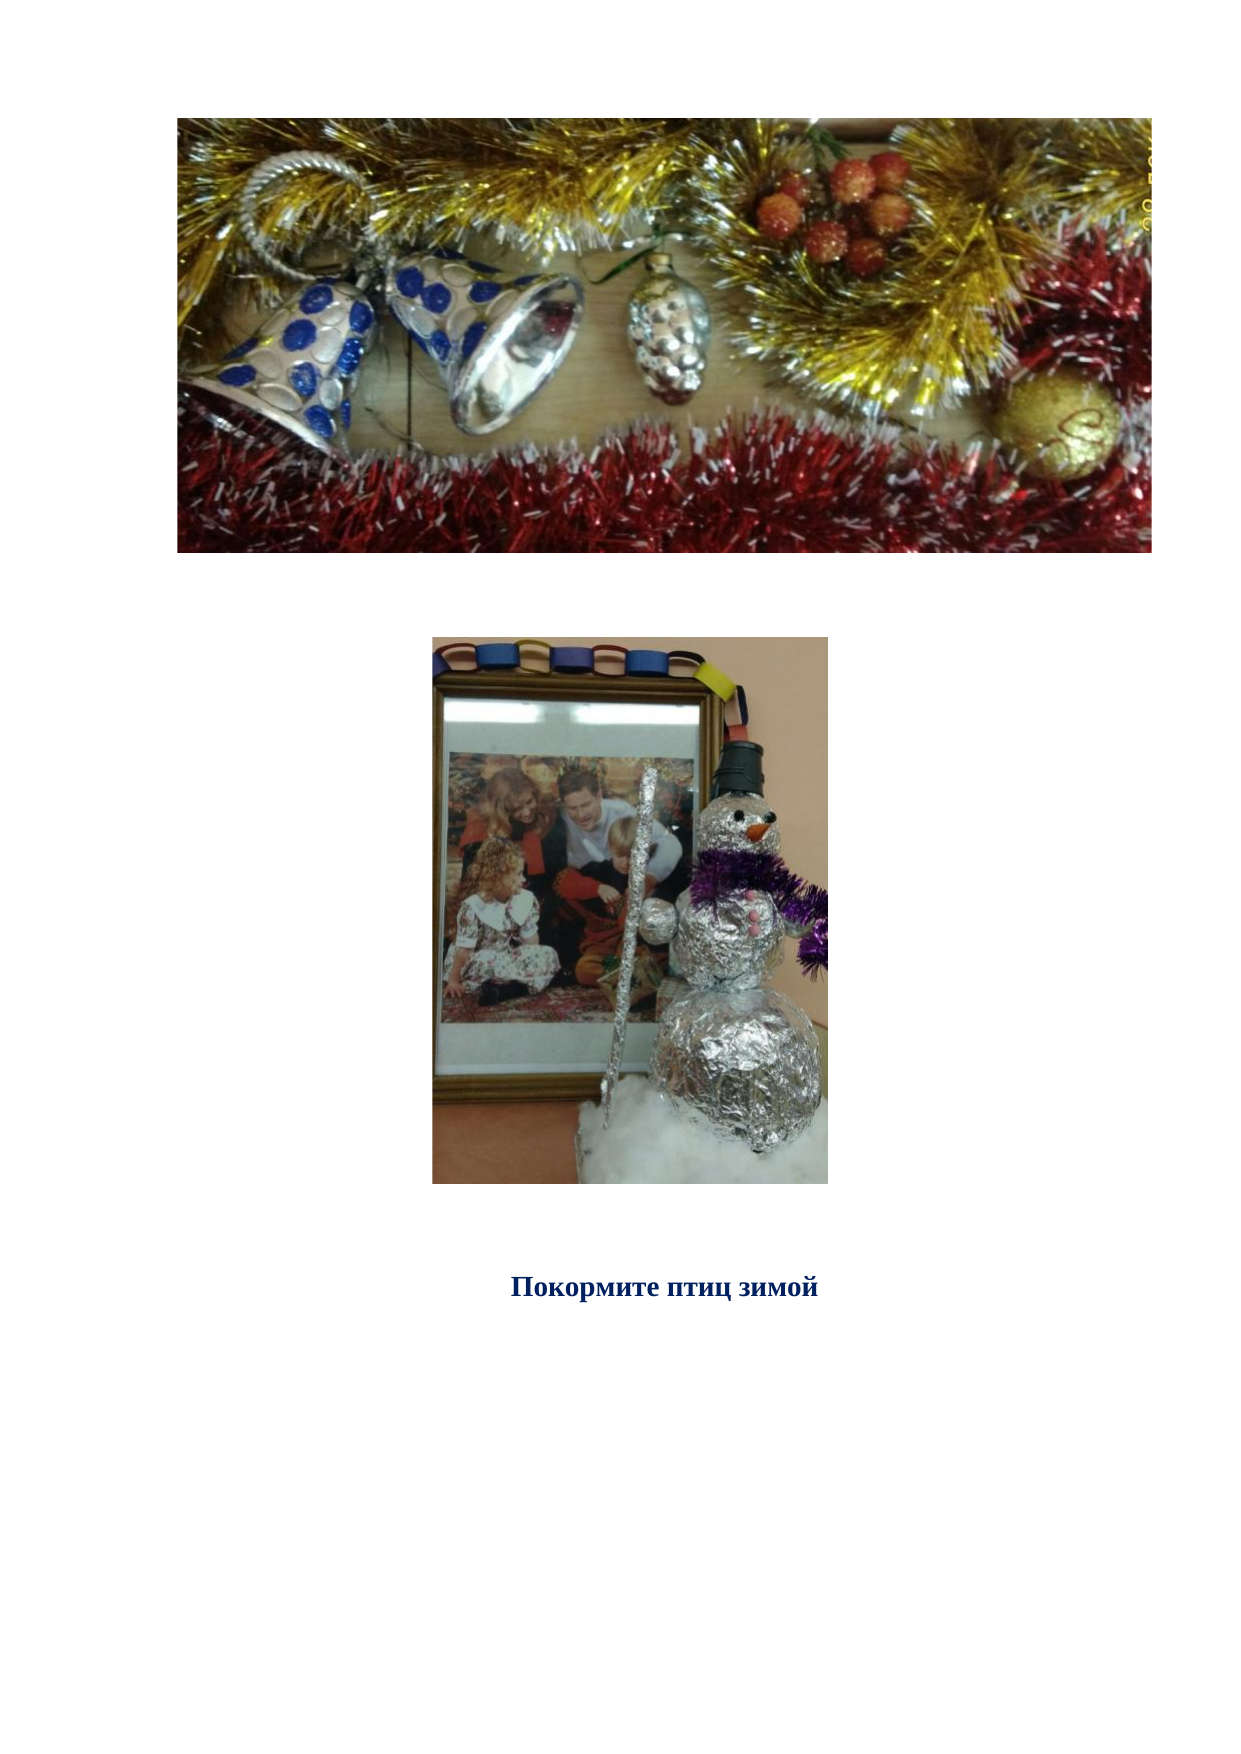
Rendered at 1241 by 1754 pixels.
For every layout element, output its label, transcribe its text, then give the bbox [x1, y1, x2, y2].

text Покормите птиц зимой [177, 1269, 1152, 1302]
picture [177, 118, 1152, 553]
picture [432, 637, 828, 1184]
